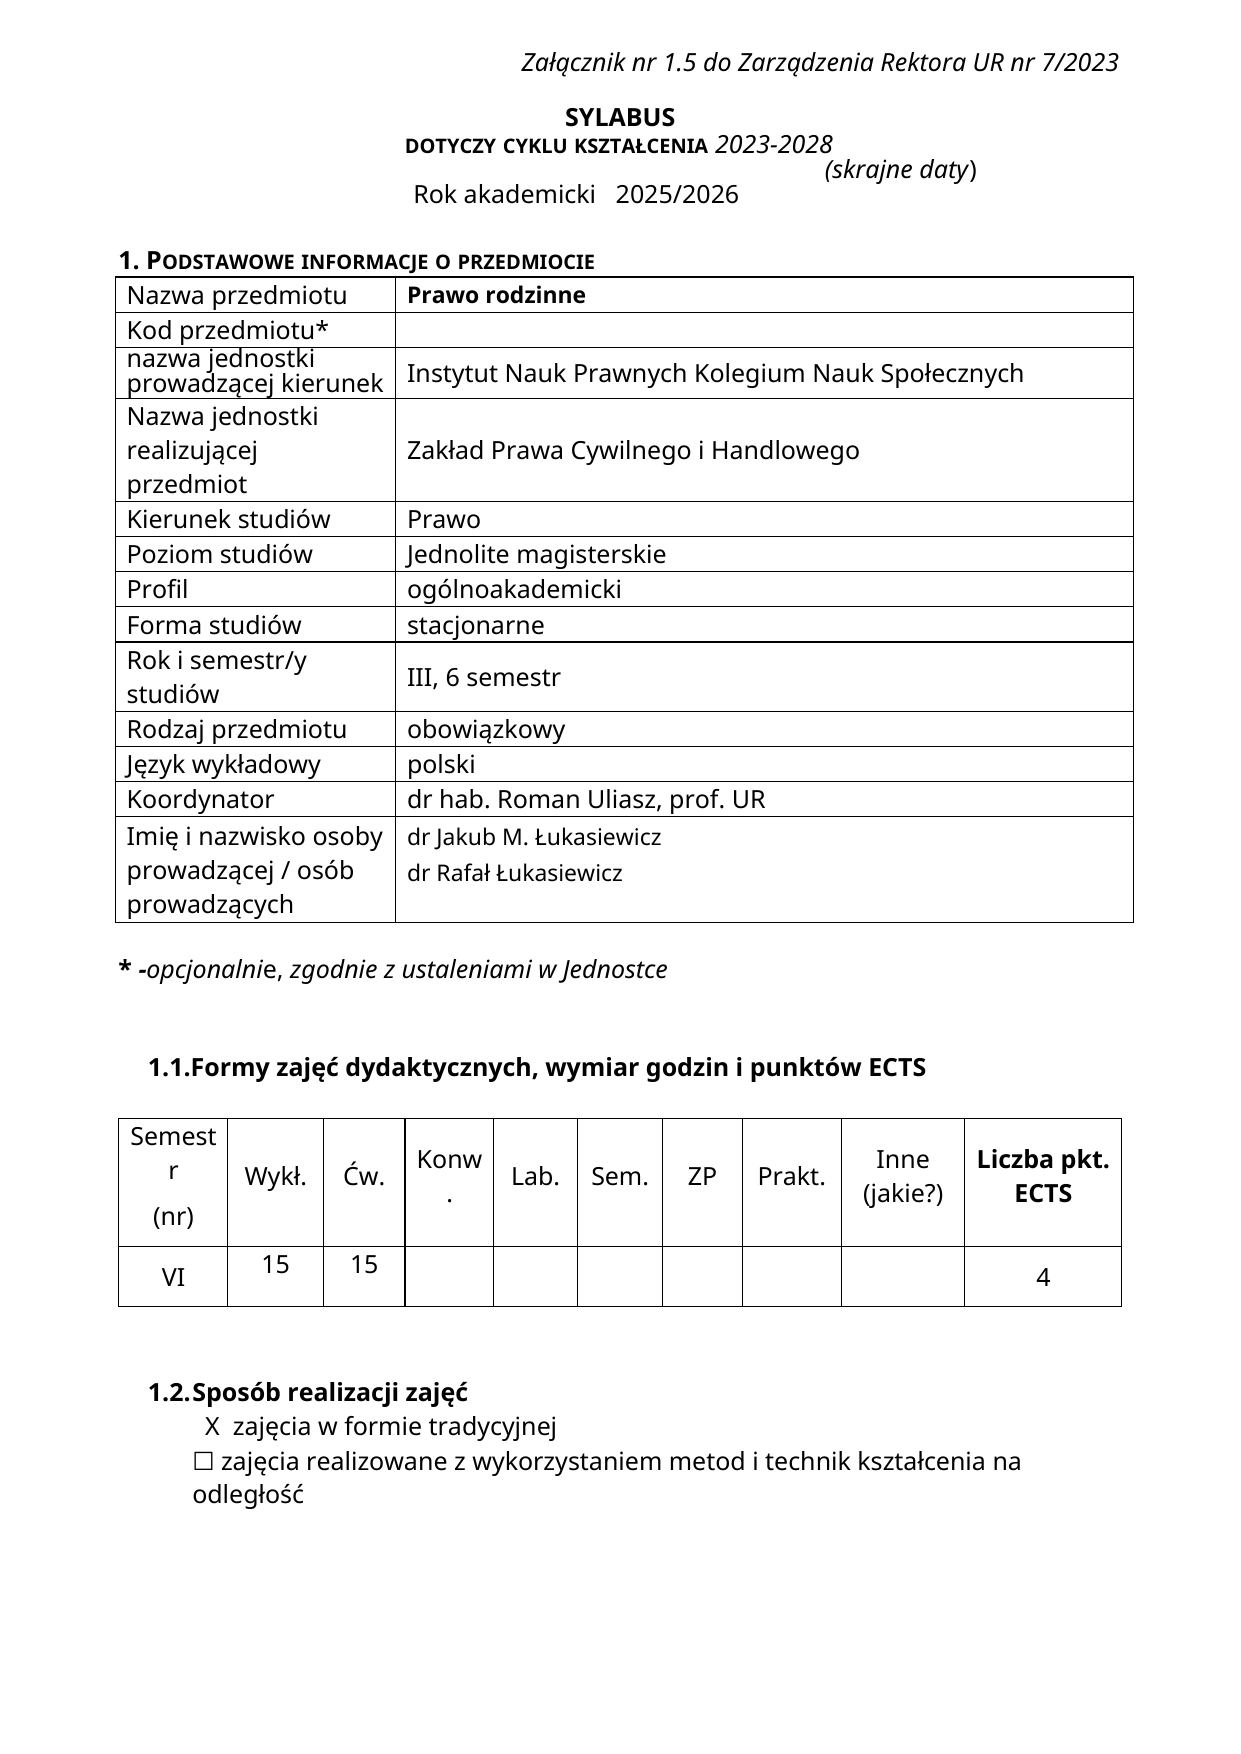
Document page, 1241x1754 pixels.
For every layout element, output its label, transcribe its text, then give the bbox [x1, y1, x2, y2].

table_cell Nazwa jednostki realizującej przedmiot [116, 399, 395, 501]
table_header Inne (jakie?) [842, 1119, 964, 1246]
table_cell Kod przedmiotu* [116, 313, 395, 347]
table_cell [743, 1247, 841, 1306]
table_header Prakt. [743, 1119, 841, 1246]
table_cell Instytut Nauk Prawnych Kolegium Nauk Społecznych [396, 348, 1133, 398]
table_cell obowiązkowy [396, 712, 1133, 746]
table_header Konw. [406, 1119, 493, 1246]
table_cell [396, 313, 1133, 347]
table_header Lab. [494, 1119, 577, 1246]
table_header Prawo rodzinne [396, 278, 1133, 312]
table_cell Jednolite magisterskie [396, 537, 1133, 571]
table_cell Kierunek studiów [116, 502, 395, 536]
table_cell polski [396, 747, 1133, 781]
table_cell Forma studiów [116, 607, 395, 641]
text dotyczy cyklu kształcenia 2023-2028 [118, 133, 1122, 158]
table_header Liczba pkt. ECTS [965, 1119, 1121, 1246]
table_header Nazwa przedmiotu [116, 278, 395, 312]
table_cell 4 [965, 1247, 1121, 1306]
text 1.1.Formy zajęć dydaktycznych, wymiar godzin i punktów ECTS [148, 1049, 1122, 1083]
table_cell [494, 1247, 577, 1306]
table_cell Koordynator [116, 782, 395, 816]
table_cell [578, 1247, 662, 1306]
table_cell ogólnoakademicki [396, 572, 1133, 606]
table_cell Zakład Prawa Cywilnego i Handlowego [396, 399, 1133, 501]
text SYLABUS [118, 99, 1122, 133]
text 1.2. Sposób realizacji zajęć [148, 1375, 1122, 1409]
text 1. Podstawowe informacje o przedmiocie [118, 242, 1122, 276]
table_cell Poziom studiów [116, 537, 395, 571]
table_cell dr hab. Roman Uliasz, prof. UR [396, 782, 1133, 816]
table_header Semestr (nr) [119, 1119, 227, 1246]
text * -opcjonalnie, zgodnie z ustaleniami w Jednostce [118, 952, 1122, 986]
table_cell III, 6 semestr [396, 643, 1133, 711]
table_cell 15 [324, 1247, 404, 1306]
text (skrajne daty) [118, 158, 1122, 183]
text Załącznik nr 1.5 do Zarządzenia Rektora UR nr 7/2023 [118, 44, 1122, 78]
table_header Sem. [578, 1119, 662, 1246]
table_header Ćw. [324, 1119, 404, 1246]
table_cell dr Jakub M. Łukasiewicz dr Rafał Łukasiewicz [396, 817, 1133, 922]
text ☐ zajęcia realizowane z wykorzystaniem metod i technik kształcenia na odległość [192, 1443, 1122, 1511]
table_cell VI [119, 1247, 227, 1306]
table_cell 15 [228, 1247, 323, 1306]
table_header ZP [663, 1119, 742, 1246]
table_header Wykł. [228, 1119, 323, 1246]
table_cell [842, 1247, 964, 1306]
table_cell Imię i nazwisko osoby prowadzącej / osób prowadzących [116, 817, 395, 922]
table_cell [663, 1247, 742, 1306]
table_cell [406, 1247, 493, 1306]
table_cell nazwa jednostki prowadzącej kierunek [116, 348, 395, 398]
table_cell Profil [116, 572, 395, 606]
table_cell Rodzaj przedmiotu [116, 712, 395, 746]
text Rok akademicki 2025/2026 [118, 183, 1122, 208]
table_cell stacjonarne [396, 607, 1133, 641]
table_cell Rok i semestr/y studiów [116, 643, 395, 711]
table_cell Język wykładowy [116, 747, 395, 781]
text X zajęcia w formie tradycyjnej [192, 1409, 1122, 1443]
table_cell Prawo [396, 502, 1133, 536]
